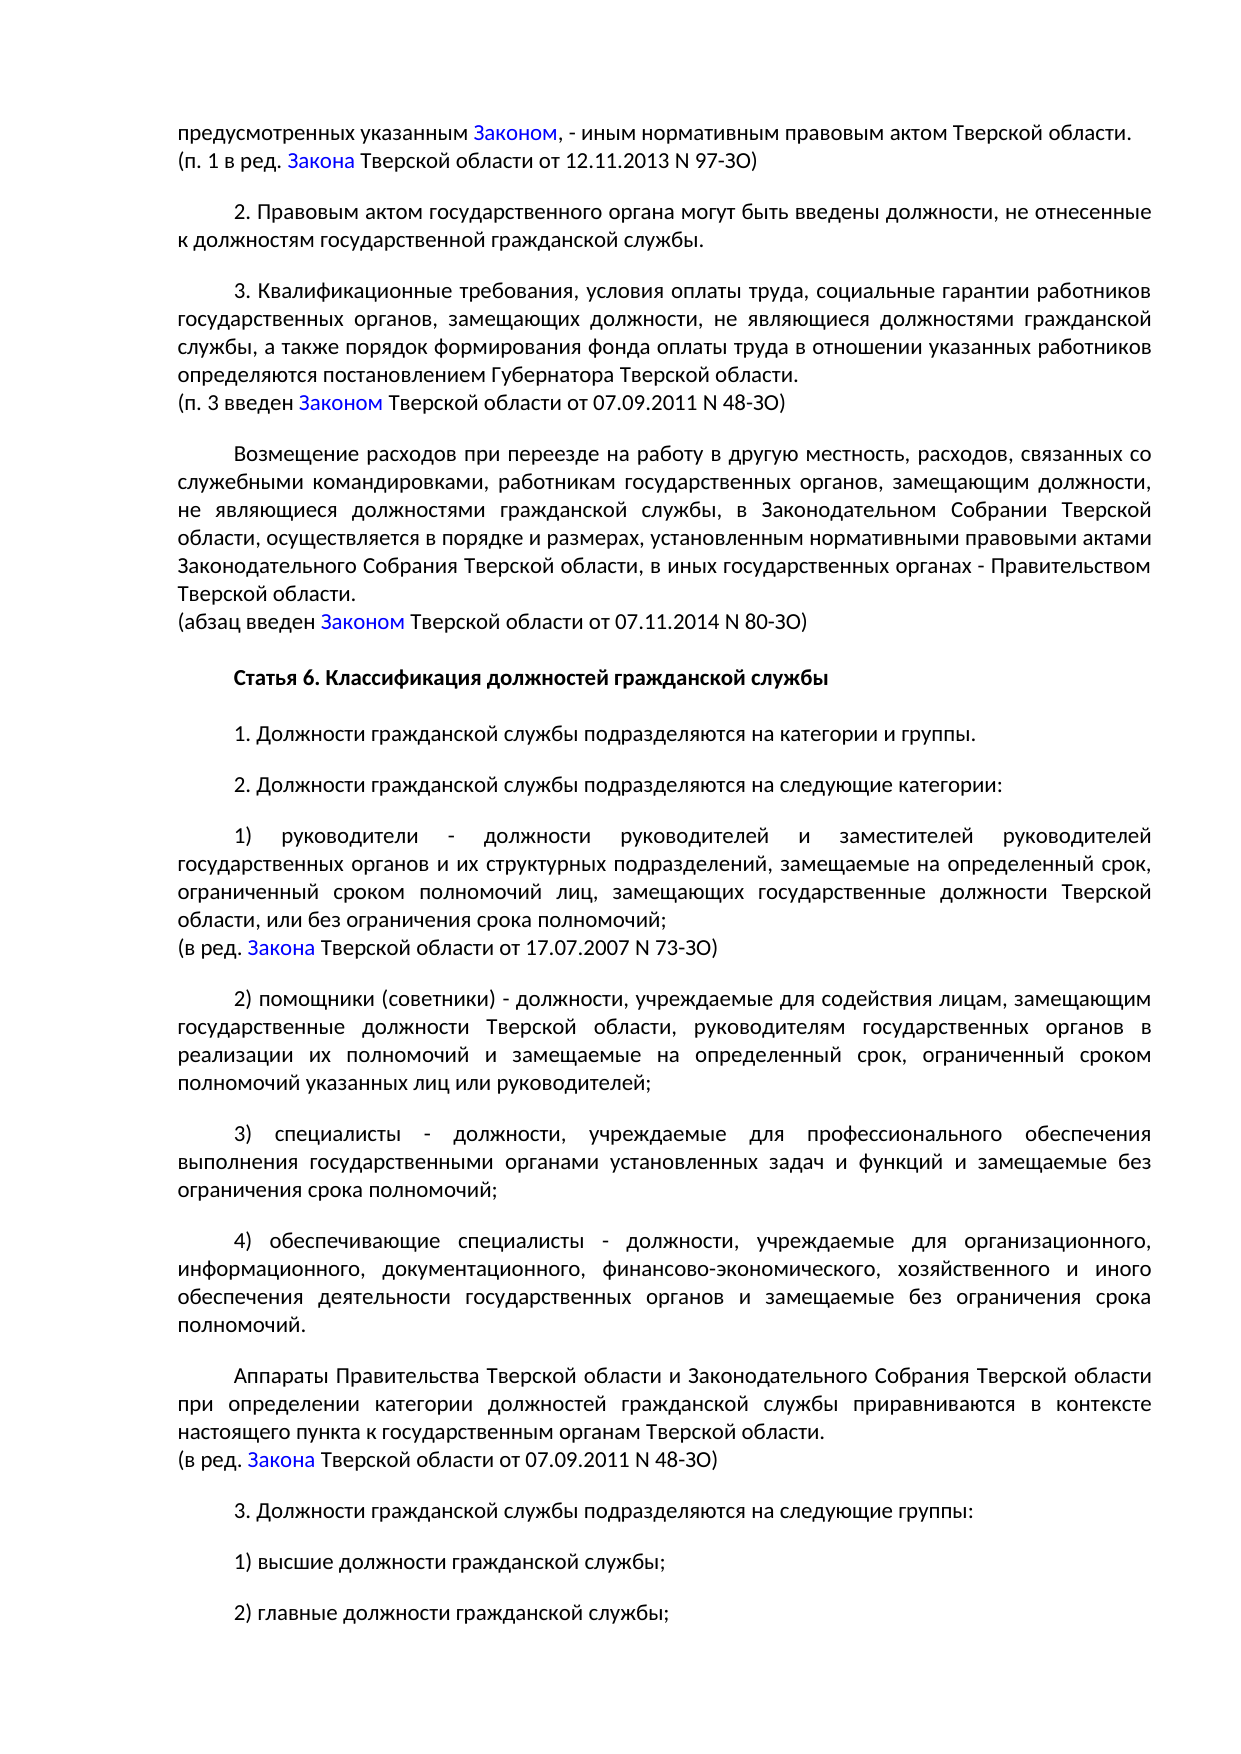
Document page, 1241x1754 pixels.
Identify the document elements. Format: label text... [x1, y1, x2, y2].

text Возмещение расходов при переезде на работу в другую местность, расходов, связанных со служебными командировками, работникам государственных органов, замещающим должности, не являющиеся должностями гражданской службы, в Законодательном Собрании Тверской области, осуществляется в порядке и размерах, установленным нормативными правовыми актами Законодательного Собрания Тверской области, в иных государственных органах - Правительством Тверской области. [177, 439, 1152, 607]
text (п. 3 введен Законом Тверской области от 07.09.2011 N 48-ЗО) [177, 388, 1152, 416]
text 2. Правовым актом государственного органа могут быть введены должности, не отнесенные к должностям государственной гражданской службы. [177, 197, 1152, 253]
text (в ред. Закона Тверской области от 17.07.2007 N 73-ЗО) [177, 933, 1152, 961]
text 1. Должности гражданской службы подразделяются на категории и группы. [177, 719, 1152, 747]
text 3) специалисты - должности, учреждаемые для профессионального обеспечения выполнения государственными органами установленных задач и функций и замещаемые без ограничения срока полномочий; [177, 1119, 1152, 1203]
text 4) обеспечивающие специалисты - должности, учреждаемые для организационного, информационного, документационного, финансово-экономического, хозяйственного и иного обеспечения деятельности государственных органов и замещаемые без ограничения срока полномочий. [177, 1226, 1152, 1338]
text Аппараты Правительства Тверской области и Законодательного Собрания Тверской области при определении категории должностей гражданской службы приравниваются в контексте настоящего пункта к государственным органам Тверской области. [177, 1361, 1152, 1445]
text 1) руководители - должности руководителей и заместителей руководителей государственных органов и их структурных подразделений, замещаемые на определенный срок, ограниченный сроком полномочий лиц, замещающих государственные должности Тверской области, или без ограничения срока полномочий; [177, 821, 1152, 933]
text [177, 118, 1152, 146]
text 3. Должности гражданской службы подразделяются на следующие группы: [177, 1496, 1152, 1524]
text (абзац введен Законом Тверской области от 07.11.2014 N 80-ЗО) [177, 607, 1152, 635]
text 3. Квалификационные требования, условия оплаты труда, социальные гарантии работников государственных органов, замещающих должности, не являющиеся должностями гражданской службы, а также порядок формирования фонда оплаты труда в отношении указанных работников определяются постановлением Губернатора Тверской области. [177, 276, 1152, 388]
text (п. 1 в ред. Закона Тверской области от 12.11.2013 N 97-ЗО) [177, 146, 1152, 174]
text 1) высшие должности гражданской службы; [177, 1547, 1152, 1575]
text 2) главные должности гражданской службы; [177, 1598, 1152, 1626]
text 2) помощники (советники) - должности, учреждаемые для содействия лицам, замещающим государственные должности Тверской области, руководителям государственных органов в реализации их полномочий и замещаемые на определенный срок, ограниченный сроком полномочий указанных лиц или руководителей; [177, 984, 1152, 1096]
text 2. Должности гражданской службы подразделяются на следующие категории: [177, 770, 1152, 798]
title Статья 6. Классификация должностей гражданской службы [177, 663, 1152, 691]
text (в ред. Закона Тверской области от 07.09.2011 N 48-ЗО) [177, 1445, 1152, 1473]
